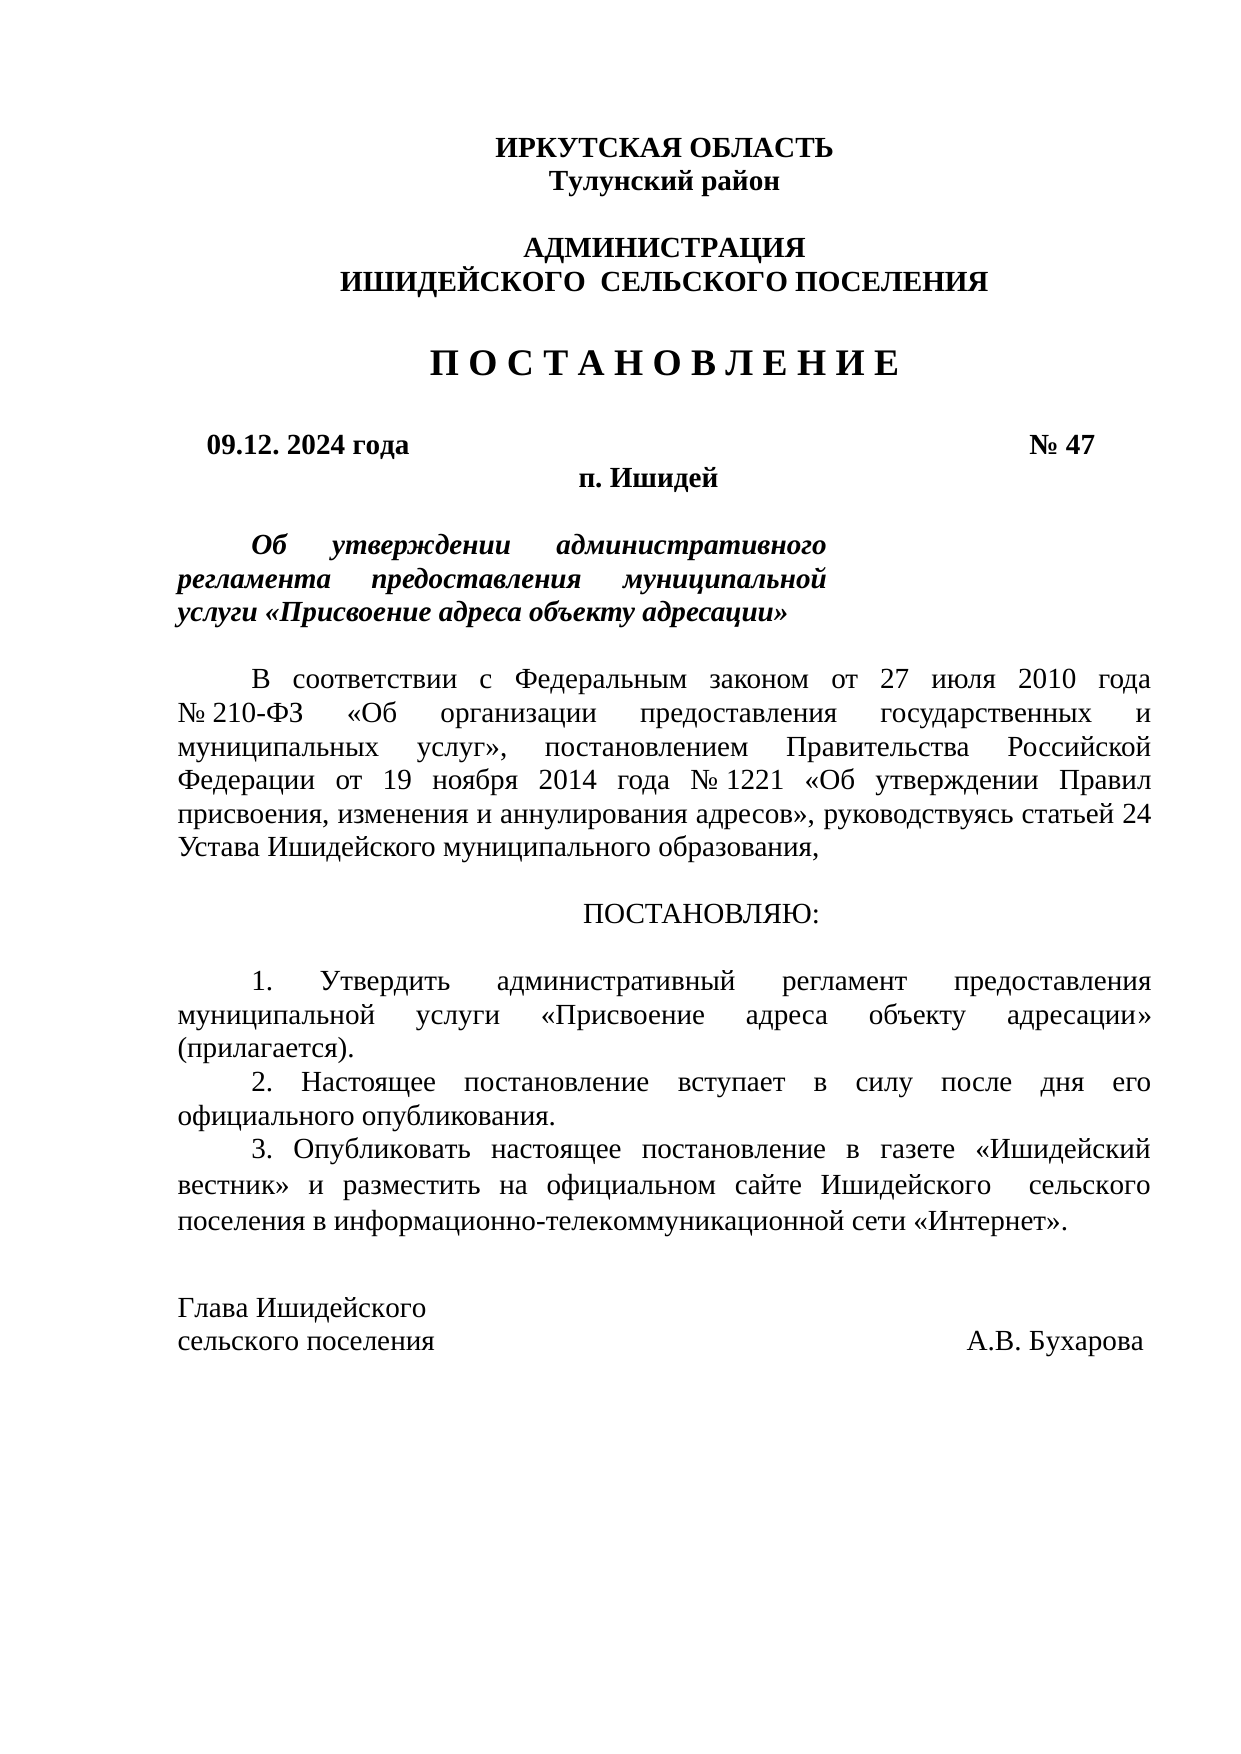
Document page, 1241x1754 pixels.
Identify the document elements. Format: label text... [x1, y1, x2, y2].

text 3. Опубликовать настоящее постановление в газете «Ишидейский вестник» и разместить на официальном сайте Ишидейского сельского поселения в информационно-телекоммуникационной сети «Интернет». [177, 1131, 1152, 1237]
text Об утверждении административного регламента предоставления муниципальной услуги «Присвоение адреса объекту адресации» [177, 527, 827, 628]
text 09.12. 2024 года № 47 [177, 427, 1152, 460]
text П О С Т А Н О В Л Е Н И Е [177, 341, 1152, 384]
text п. Ишидей [177, 460, 1152, 494]
text сельского поселения А.В. Бухарова [177, 1323, 1152, 1357]
text ИШИДЕЙСКОГО СЕЛЬСКОГО ПОСЕЛЕНИЯ [177, 264, 1152, 297]
text В соответствии с Федеральным законом от 27 июля 2010 года № 210-ФЗ «Об организации предоставления государственных и муниципальных услуг», постановлением Правительства Российской Федерации от 19 ноября 2014 года № 1221 «Об утверждении Правил присвоения, изменения и аннулирования адресов», руководствуясь статьей 24 Устава Ишидейского муниципального образования, [177, 662, 1152, 863]
text Глава Ишидейского [177, 1290, 1152, 1323]
text 2. Настоящее постановление вступает в силу после дня его официального опубликования. [177, 1064, 1152, 1131]
text 1. Утвердить административный регламент предоставления муниципальной услуги «Присвоение адреса объекту адресации» (прилагается). [177, 963, 1152, 1064]
text ИРКУТСКАЯ ОБЛАСТЬ [177, 130, 1152, 163]
text Тулунский район [177, 163, 1152, 197]
text АДМИНИСТРАЦИЯ [177, 230, 1152, 264]
text ПОСТАНОВЛЯЮ: [177, 896, 1152, 930]
